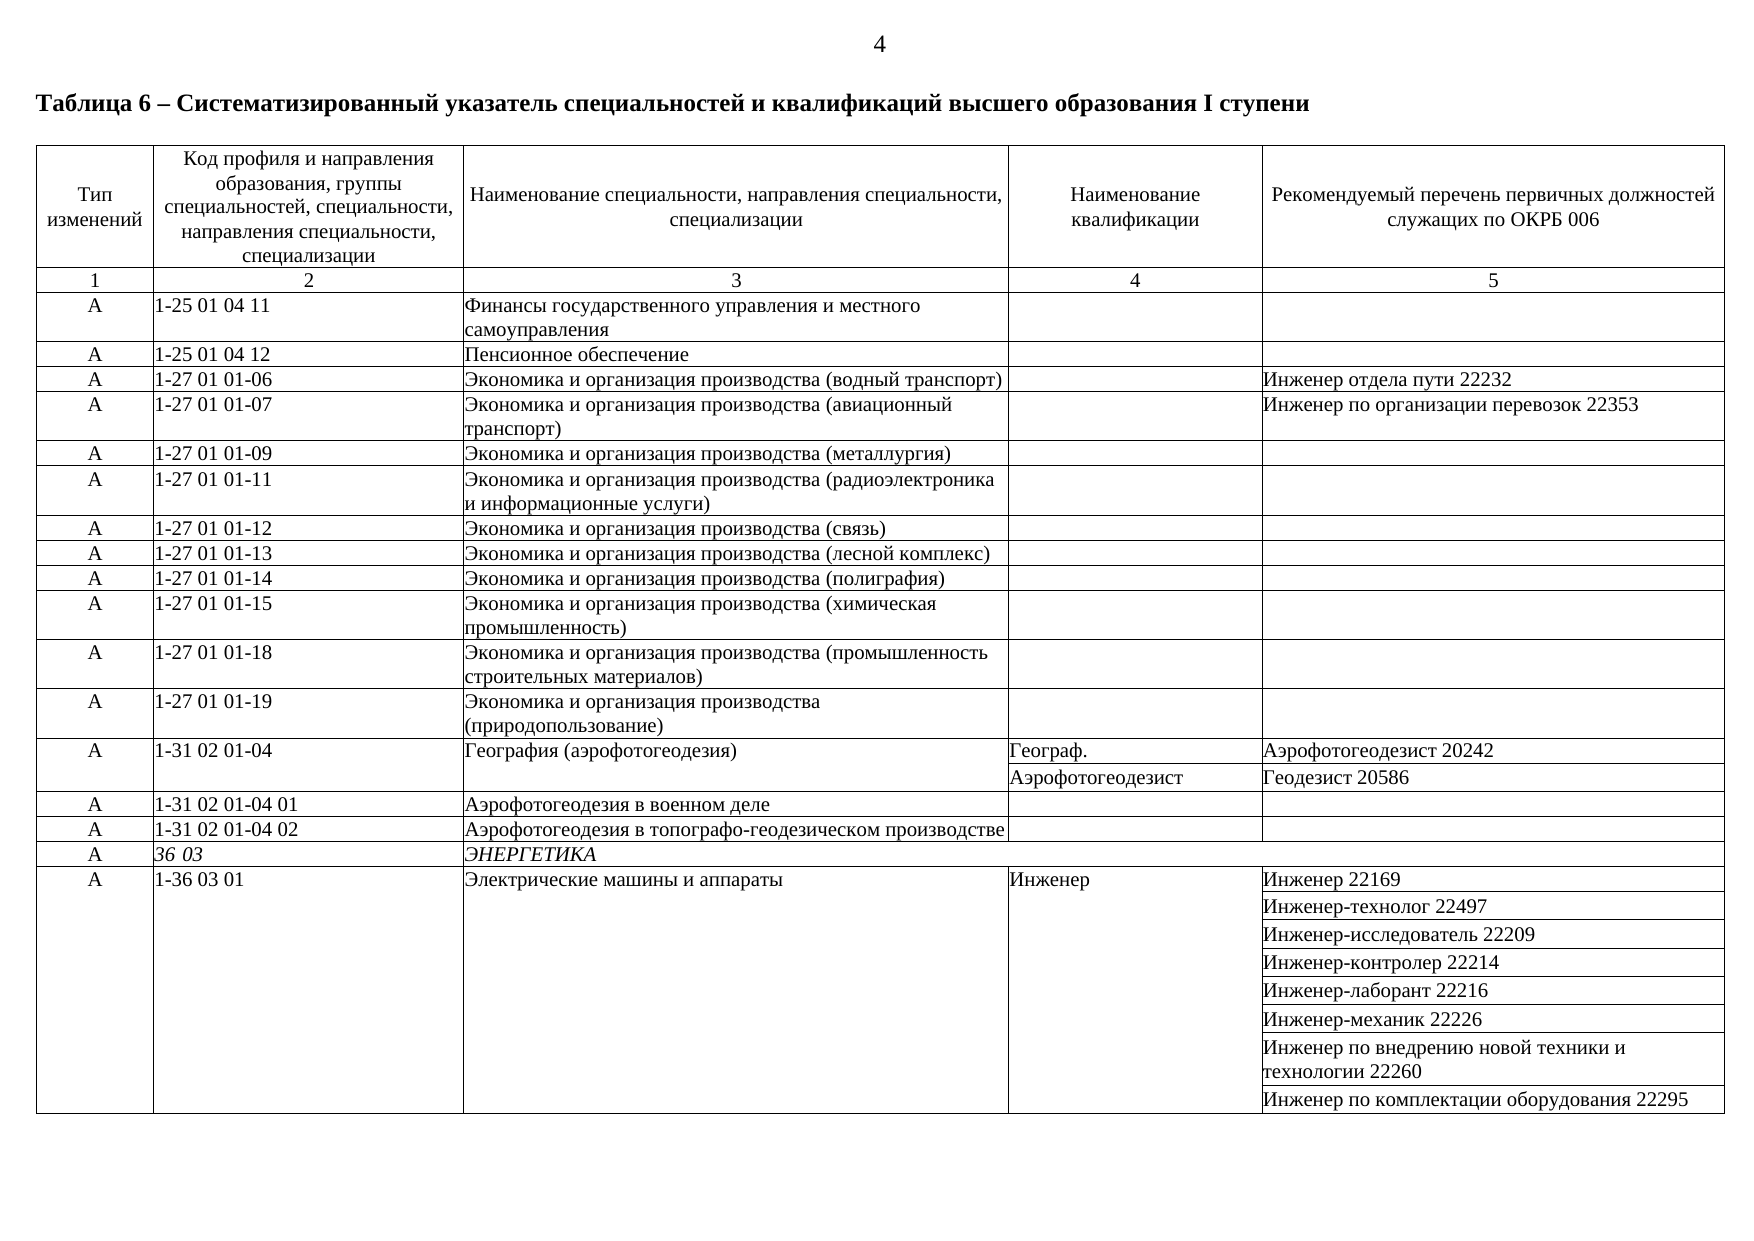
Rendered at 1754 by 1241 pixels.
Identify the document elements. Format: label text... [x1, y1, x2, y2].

table_cell [1263, 466, 1724, 514]
table_cell 1-27 01 01-11 [154, 466, 463, 514]
table_cell Инженер-технолог 22497 [1263, 892, 1724, 919]
table_cell А [37, 441, 153, 465]
table_cell А [37, 367, 153, 391]
table_cell Инженер [1009, 867, 1262, 1113]
table_cell [1263, 516, 1724, 540]
table_cell Инженер-механик 22226 [1263, 1005, 1724, 1032]
table_cell А [37, 342, 153, 366]
table_cell А [37, 689, 153, 737]
table_header Рекомендуемый перечень первичных должностей служащих по ОКРБ 006 [1263, 146, 1724, 267]
table_cell Экономика и организация производства (водный транспорт) [464, 367, 1008, 391]
table_cell А [37, 640, 153, 688]
table_cell [1009, 541, 1262, 565]
table_cell 1-27 01 01-07 [154, 392, 463, 440]
table_cell 2 [154, 268, 463, 292]
table_cell Инженер-контролер 22214 [1263, 949, 1724, 976]
table_cell Аэрофотогеодезист [1009, 764, 1262, 791]
table_cell [1009, 516, 1262, 540]
table_header Код профиля и направления образования, группы специальностей, специальности, направления специальности, специализации [154, 146, 463, 267]
table_cell [1263, 342, 1724, 366]
table_cell А [37, 591, 153, 639]
table_cell 4 [1009, 268, 1262, 292]
table_cell Аэрофотогеодезист 20242 [1263, 739, 1724, 762]
table_cell [1009, 792, 1262, 816]
table_cell 1-25 01 04 12 [154, 342, 463, 366]
table_cell Инженер по комплектации оборудования 22295 [1263, 1086, 1724, 1113]
table_cell 1-27 01 01-19 [154, 689, 463, 737]
table_cell 1-27 01 01-15 [154, 591, 463, 639]
table_cell [1263, 591, 1724, 639]
table_cell [1263, 566, 1724, 590]
table_cell Электрические машины и аппараты [464, 867, 1008, 1113]
table_cell [1263, 541, 1724, 565]
table_cell [1009, 466, 1262, 514]
table_cell 1-27 01 01-14 [154, 566, 463, 590]
table_header Тип изменений [37, 146, 153, 267]
table_cell Инженер по внедрению новой техники и технологии 22260 [1263, 1033, 1724, 1084]
table_cell [1263, 817, 1724, 841]
table_cell Экономика и организация производства (лесной комплекс) [464, 541, 1008, 565]
table_cell [1009, 392, 1262, 440]
table_cell 1-25 01 04 11 [154, 293, 463, 341]
table_cell 1-27 01 01-13 [154, 541, 463, 565]
table_cell 1-27 01 01-12 [154, 516, 463, 540]
table_cell [1263, 441, 1724, 465]
table_cell [1009, 640, 1262, 688]
table_cell А [37, 541, 153, 565]
table_cell [1263, 792, 1724, 816]
table_cell А [37, 516, 153, 540]
table_cell Инженер-лаборант 22216 [1263, 977, 1724, 1004]
table_cell 1-31 02 01-04 02 [154, 817, 463, 841]
table_cell Геодезист 20586 [1263, 764, 1724, 791]
table_cell [1263, 689, 1724, 737]
table_cell Экономика и организация производства (полиграфия) [464, 566, 1008, 590]
table_cell Инженер по организации перевозок 22353 [1263, 392, 1724, 440]
table_cell [1009, 342, 1262, 366]
table_cell Экономика и организация производства (радиоэлектроника и информационные услуги) [464, 466, 1008, 514]
table_cell А [37, 293, 153, 341]
table_cell 1-31 02 01-04 01 [154, 792, 463, 816]
table_cell 1-31 02 01-04 [154, 739, 463, 791]
table_cell Инженер отдела пути 22232 [1263, 367, 1724, 391]
table_cell А [37, 392, 153, 440]
table_cell [1263, 293, 1724, 341]
table_cell А [37, 466, 153, 514]
table_cell Экономика и организация производства (связь) [464, 516, 1008, 540]
table_cell ЭНЕРГЕТИКА [464, 842, 1724, 866]
table_cell Инженер 22169 [1263, 867, 1724, 891]
table_cell А [37, 867, 153, 1113]
table_cell [1009, 367, 1262, 391]
table_cell 3 [464, 268, 1008, 292]
table_cell А [37, 842, 153, 866]
table_cell А [37, 739, 153, 791]
table_cell Экономика и организация производства (химическая промышленность) [464, 591, 1008, 639]
table_cell [1009, 293, 1262, 341]
table_cell Экономика и организация производства (металлургия) [464, 441, 1008, 465]
table_cell Финансы государственного управления и местного самоуправления [464, 293, 1008, 341]
table_cell [1009, 591, 1262, 639]
table_cell [1009, 817, 1262, 841]
table_cell 1-36 03 01 [154, 867, 463, 1113]
table_cell 1-27 01 01-09 [154, 441, 463, 465]
table_cell А [37, 792, 153, 816]
table_cell 1-27 01 01-18 [154, 640, 463, 688]
table_cell [1009, 441, 1262, 465]
table_cell 5 [1263, 268, 1724, 292]
table_cell Экономика и организация производства (авиационный транспорт) [464, 392, 1008, 440]
text Таблица 6 – Систематизированный указатель специальностей и квалификаций высшего образования I ступени [35, 88, 1724, 117]
table_cell [1009, 689, 1262, 737]
table_cell Аэрофотогеодезия в военном деле [464, 792, 1008, 816]
table_cell Экономика и организация производства (природопользование) [464, 689, 1008, 737]
table_header Наименование квалификации [1009, 146, 1262, 267]
table_cell Географ. [1009, 739, 1262, 762]
table_cell [1263, 640, 1724, 688]
table_cell География (аэрофотогеодезия) [464, 739, 1008, 791]
table_cell Пенсионное обеспечение [464, 342, 1008, 366]
table_cell 1 [37, 268, 153, 292]
table_cell Экономика и организация производства (промышленность строительных материалов) [464, 640, 1008, 688]
table_header Наименование специальности, направления специальности, специализации [464, 146, 1008, 267]
table_cell А [37, 817, 153, 841]
table_cell Инженер-исследователь 22209 [1263, 920, 1724, 948]
table_cell А [37, 566, 153, 590]
table_cell Аэрофотогеодезия в топографо-геодезическом производстве [464, 817, 1008, 841]
table_cell [1009, 566, 1262, 590]
table_cell 1-27 01 01-06 [154, 367, 463, 391]
table_cell 36 03 [154, 842, 463, 866]
